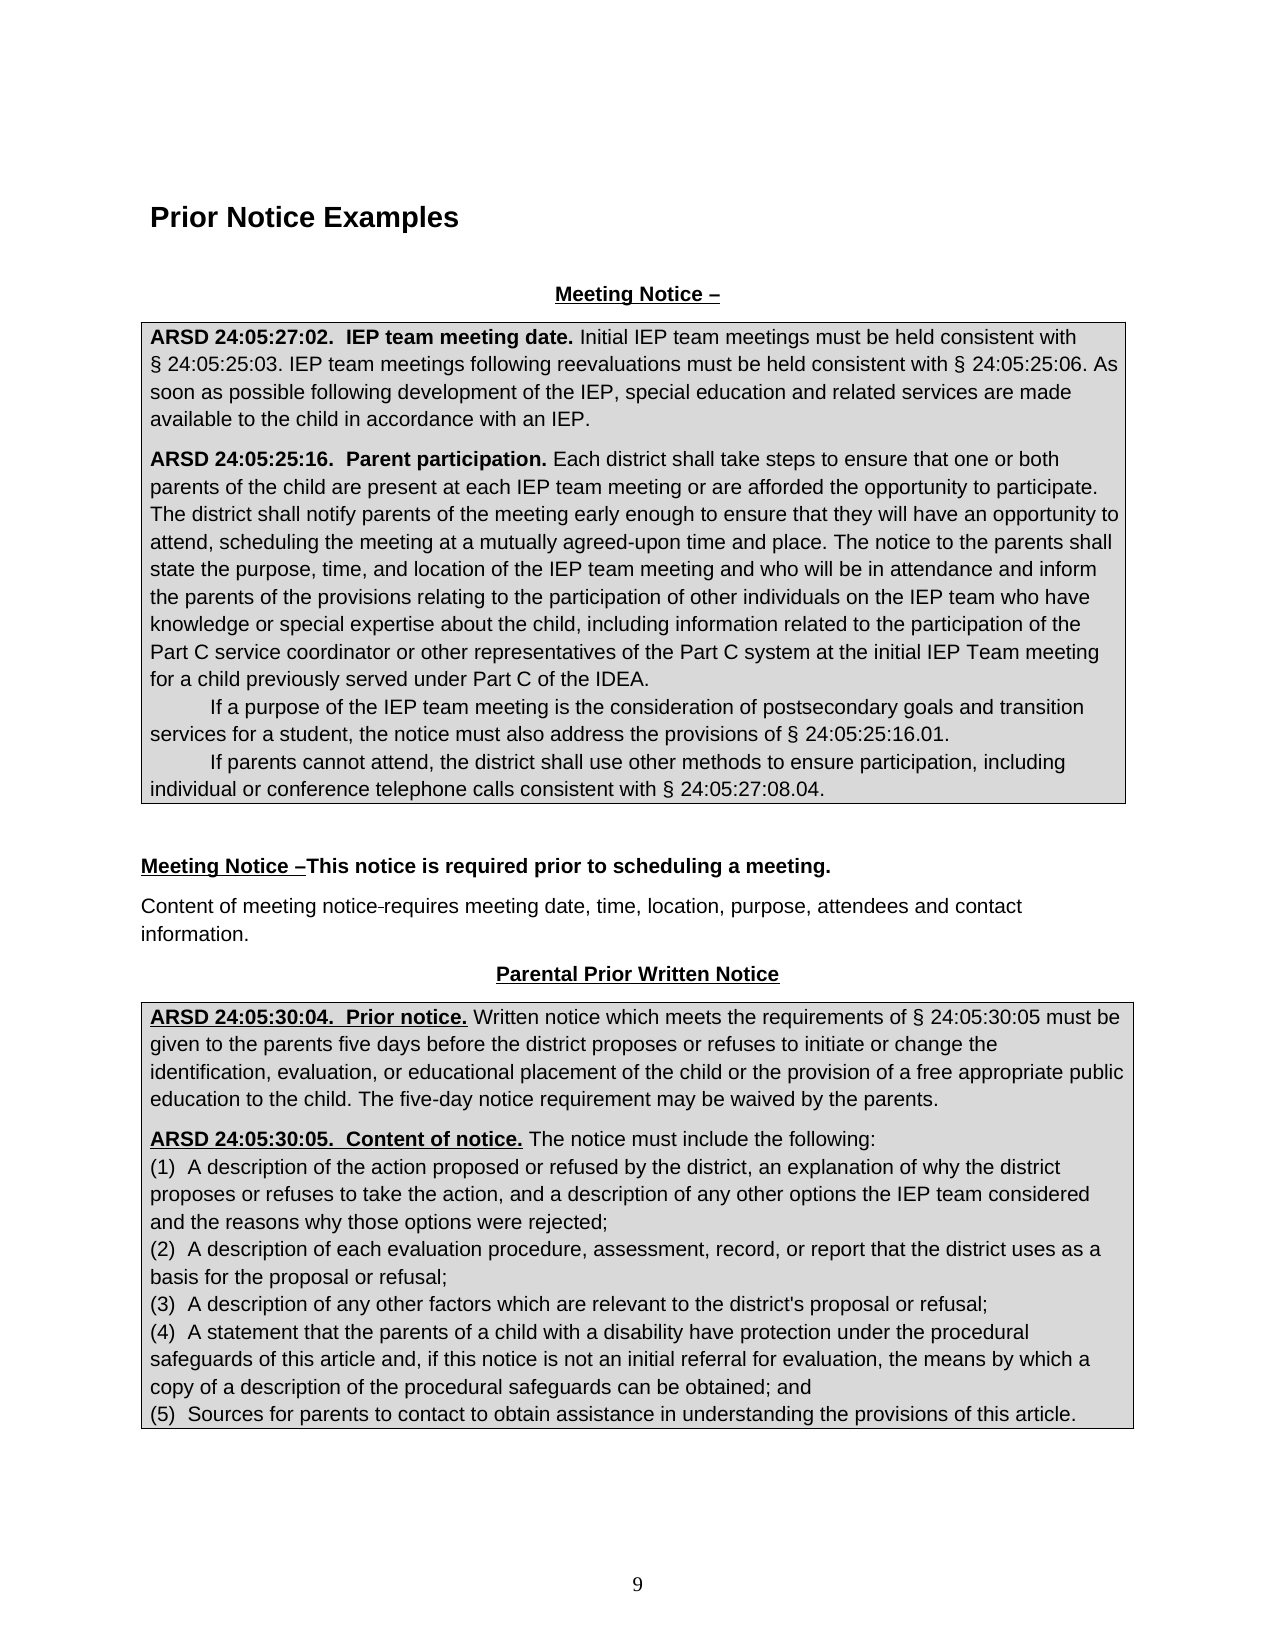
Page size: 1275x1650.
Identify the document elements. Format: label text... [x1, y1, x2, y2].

text Meeting Notice –This notice is required prior to scheduling a meeting. [141, 854, 1125, 878]
text If parents cannot attend, the district shall use other methods to ensure participation, including individual or conference telephone calls consistent with § 24:05:27:08.04. [142, 747, 1125, 803]
text Meeting Notice – [150, 282, 1125, 306]
text If a purpose of the IEP team meeting is the consideration of postsecondary goals and transition services for a student, the notice must also address the provisions of § 24:05:25:16.01. [142, 692, 1125, 746]
text Content of meeting notice requires meeting date, time, location, purpose, attendees and contact information. [141, 894, 1125, 946]
text ARSD 24:05:25:16. Parent participation. Each district shall take steps to ensure that one or both parents of the child are present at each IEP team meeting or are afforded the opportunity to participate. The district shall notify parents of the meeting early enough to ensure that they will have an opportunity to attend, scheduling the meeting at a mutually agreed-upon time and place. The notice to the parents shall state the purpose, time, and location of the IEP team meeting and who will be in attendance and inform the parents of the provisions relating to the participation of other individuals on the IEP team who have knowledge or special expertise about the child, including information related to the participation of the Part C service coordinator or other representatives of the Part C system at the initial IEP Team meeting for a child previously served under Part C of the IDEA. [142, 444, 1125, 691]
text Parental Prior Written Notice [150, 962, 1125, 986]
text ARSD 24:05:30:04. Prior notice. Written notice which meets the requirements of § 24:05:30:05 must be given to the parents five days before the district proposes or refuses to initiate or change the identification, evaluation, or educational placement of the child or the provision of a free appropriate public education to the child. The five-day notice requirement may be waived by the parents. [142, 1003, 1133, 1111]
text ARSD 24:05:30:05. Content of notice. The notice must include the following: (1) A description of the action proposed or refused by the district, an explanation of why the district proposes or refuses to take the action, and a description of any other options the IEP team considered and the reasons why those options were rejected; (2) A description of each evaluation procedure, assessment, record, or report that the district uses as a basis for the proposal or refusal; (3) A description of any other factors which are relevant to the district's proposal or refusal; (4) A statement that the parents of a child with a disability have protection under the procedural safeguards of this article and, if this notice is not an initial referral for evaluation, the means by which a copy of a description of the procedural safeguards can be obtained; and (5) Sources for parents to contact to obtain assistance in understanding the provisions of this article. [142, 1124, 1133, 1428]
text ARSD 24:05:27:02. IEP team meeting date. Initial IEP team meetings must be held consistent with § 24:05:25:03. IEP team meetings following reevaluations must be held consistent with § 24:05:25:06. As soon as possible following development of the IEP, special education and related services are made available to the child in accordance with an IEP. [142, 323, 1125, 431]
subtitle Prior Notice Examples [150, 200, 1125, 233]
